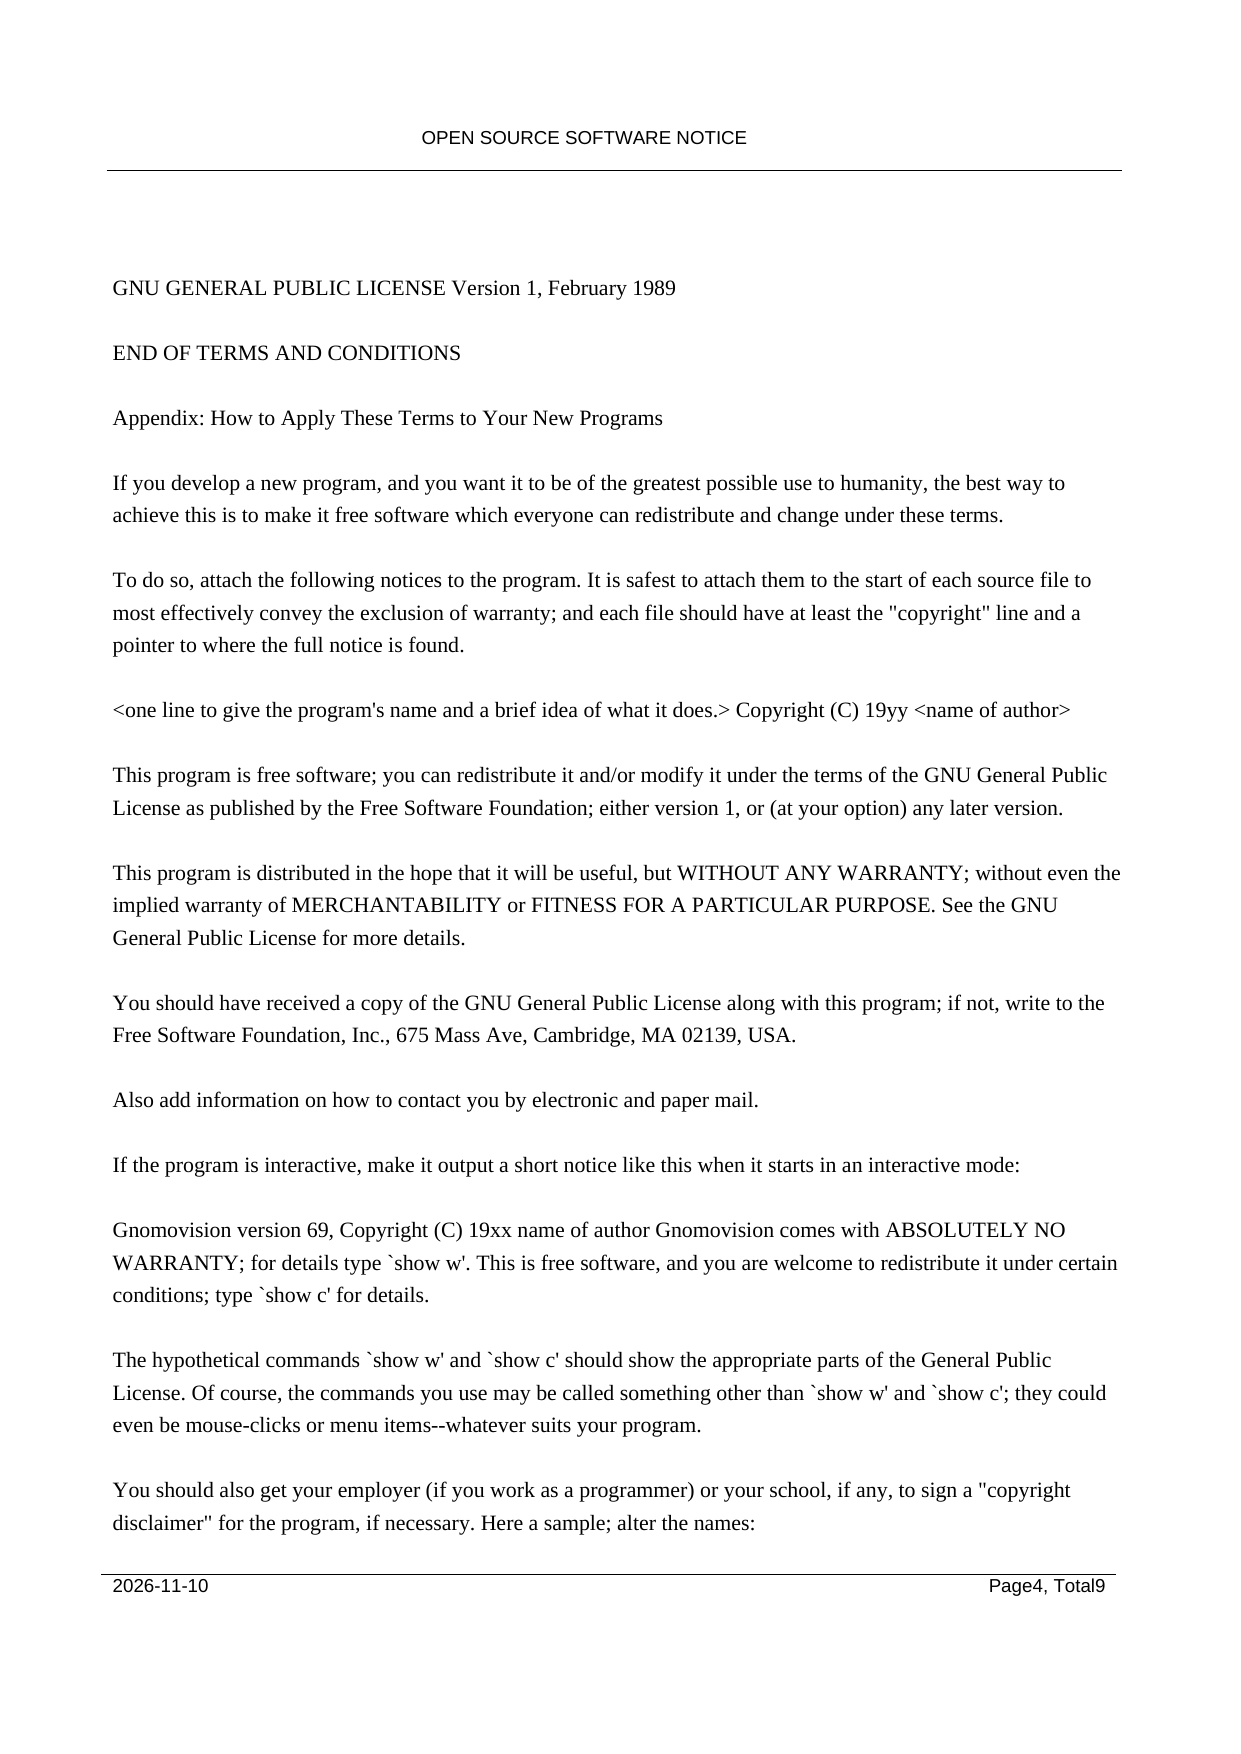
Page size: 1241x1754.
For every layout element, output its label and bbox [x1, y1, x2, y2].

text [112, 206, 1128, 1539]
